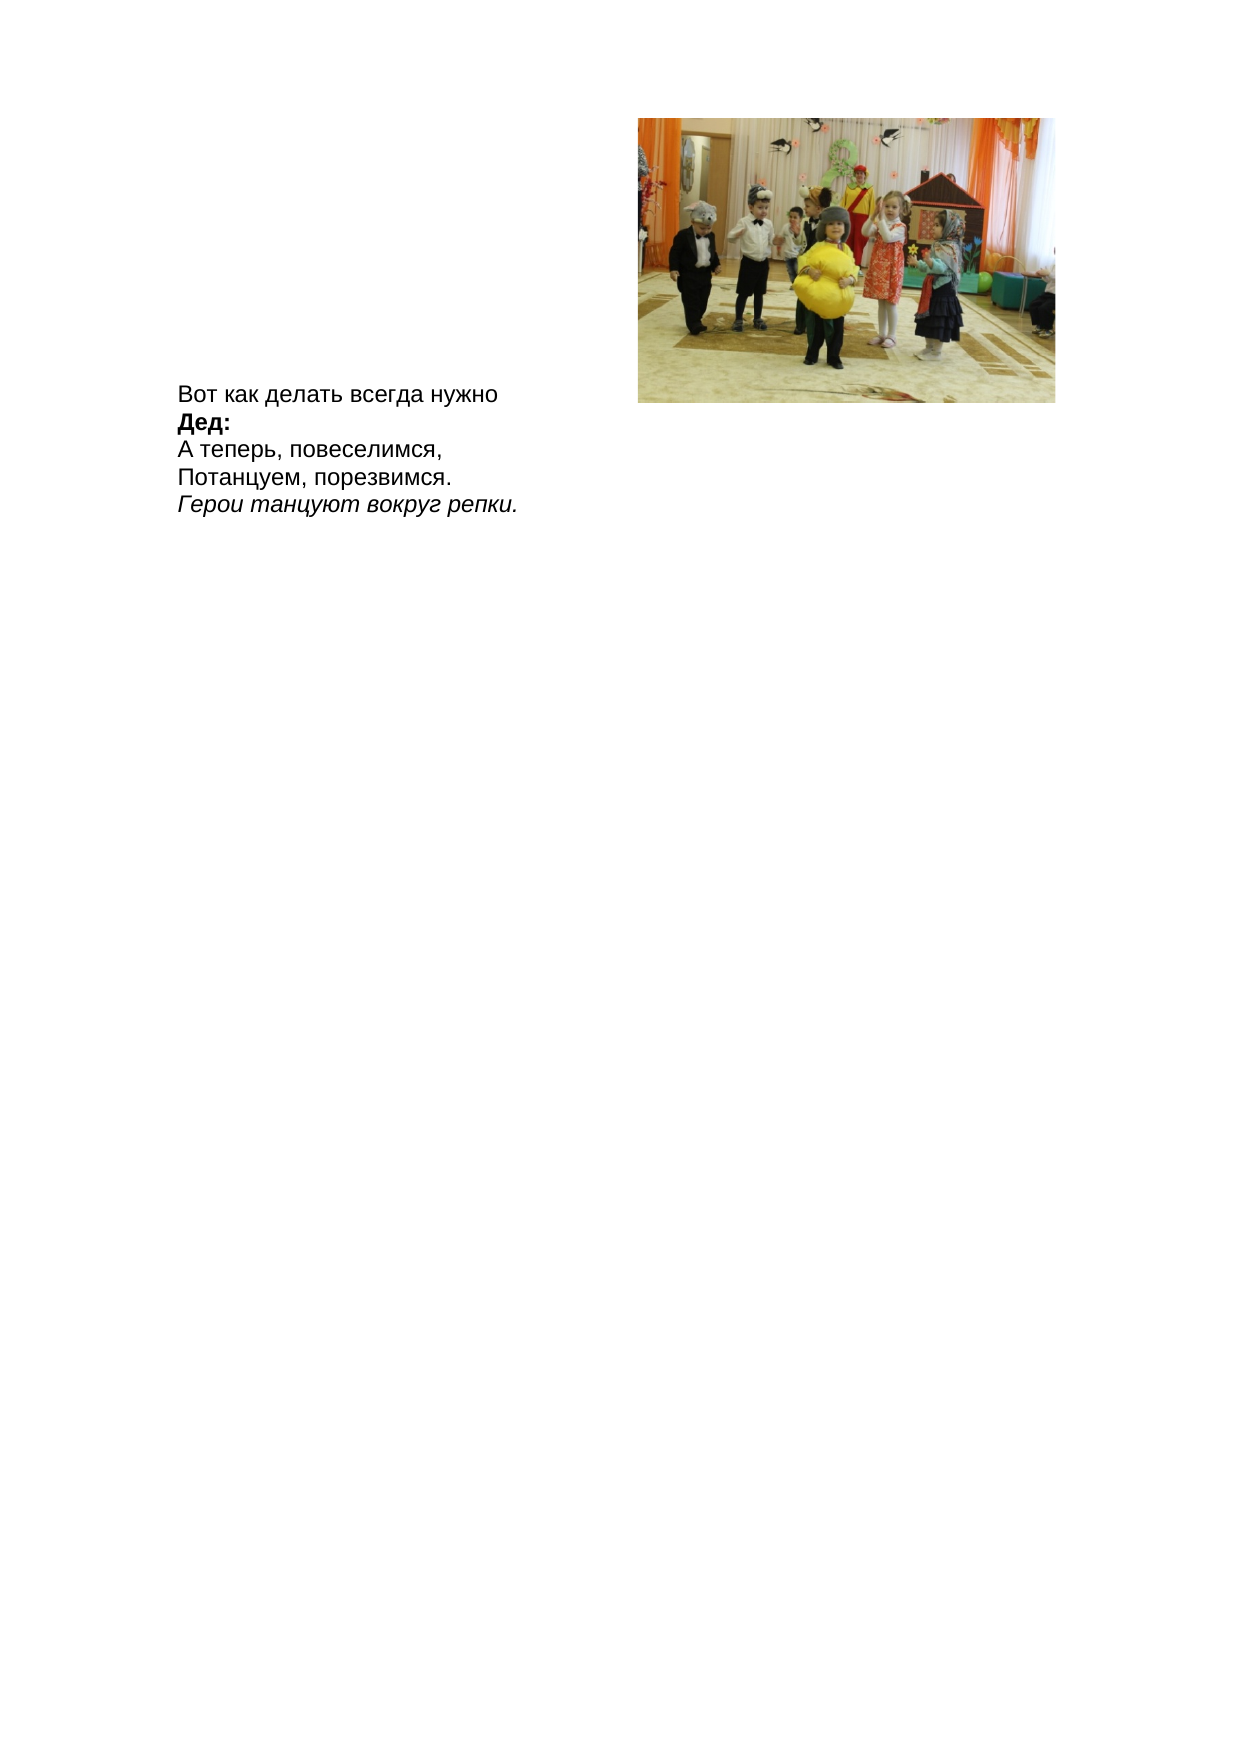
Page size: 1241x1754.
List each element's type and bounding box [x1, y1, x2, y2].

picture [637, 118, 1056, 403]
text [177, 118, 1152, 519]
